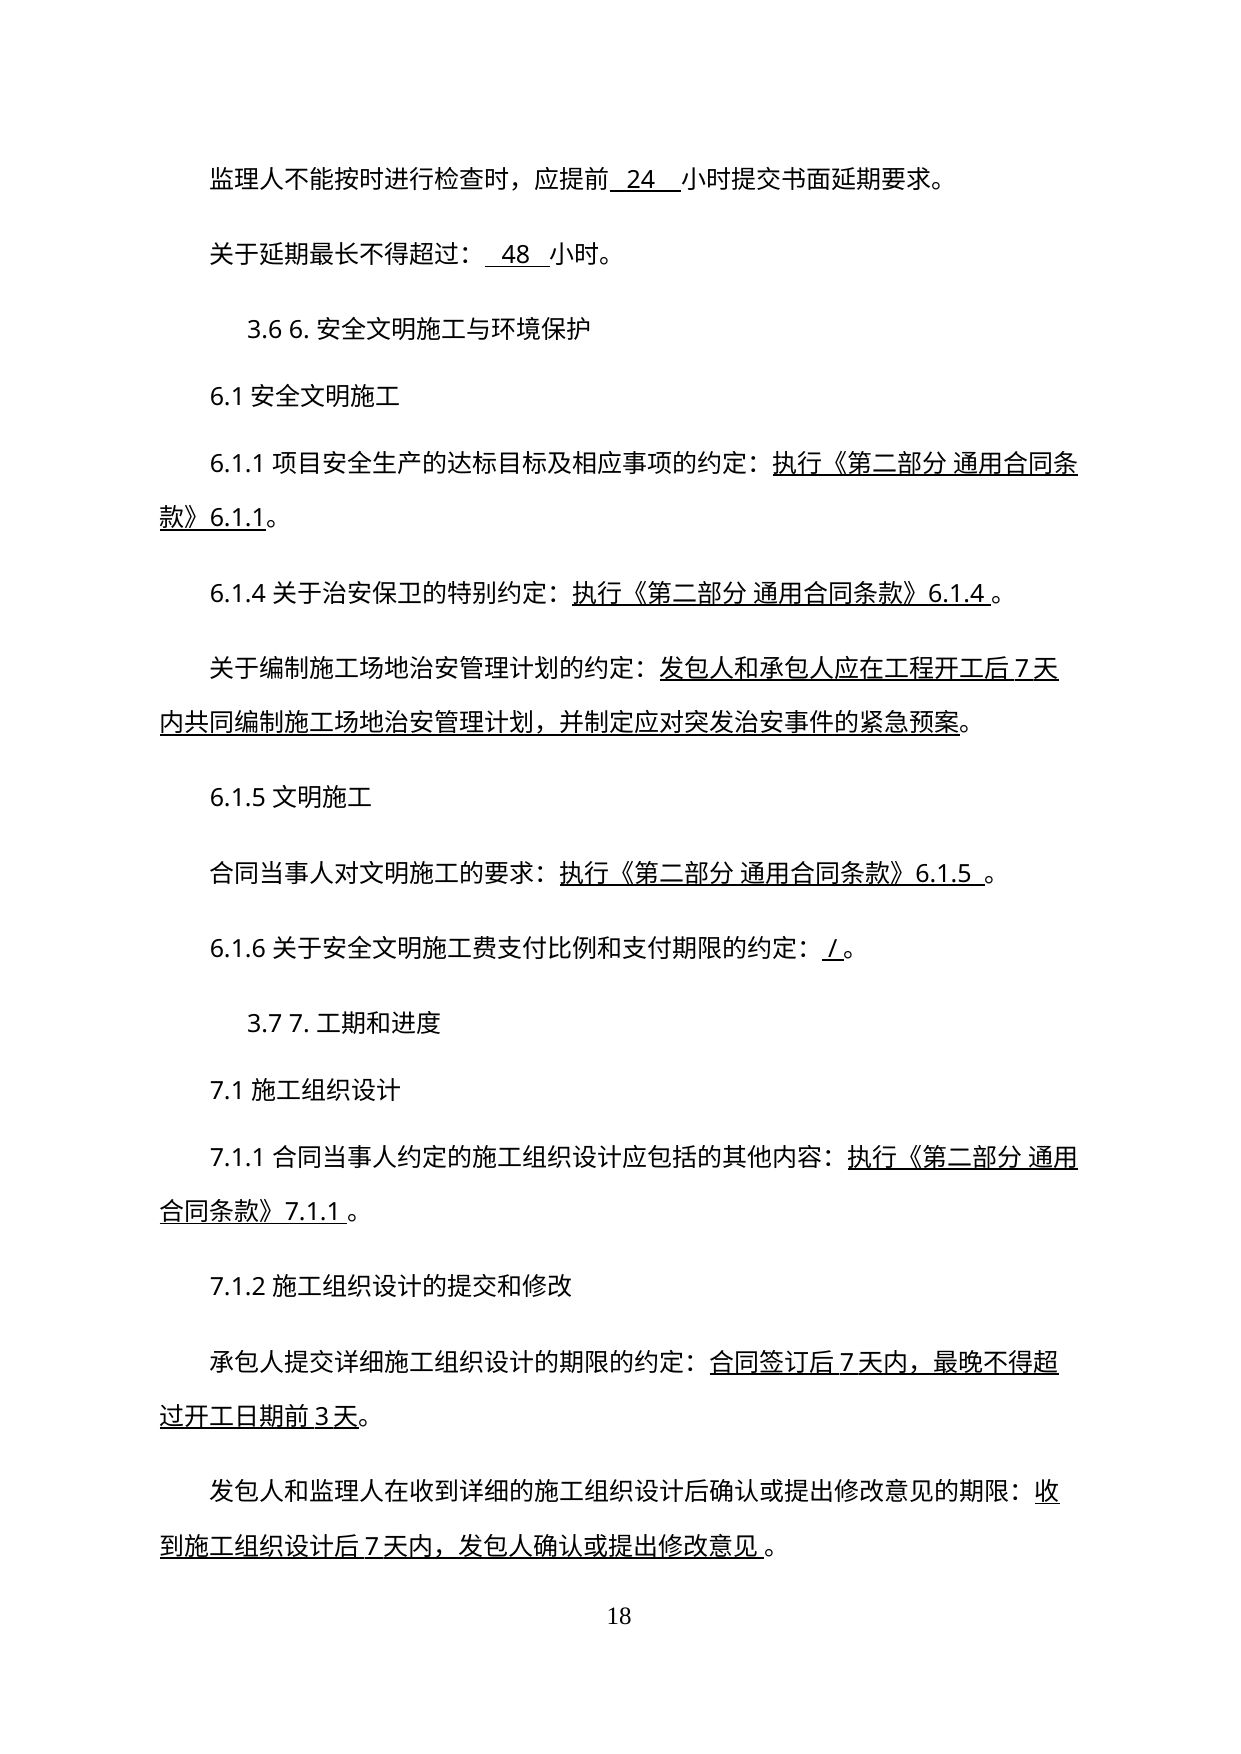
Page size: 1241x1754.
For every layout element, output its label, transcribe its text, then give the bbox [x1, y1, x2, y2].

text 监理人不能按时进行检查时，应提前 24 小时提交书面延期要求。 [159, 159, 1078, 196]
text 7.1.1 合同当事人约定的施工组织设计应包括的其他内容：执行《第二部分 通用合同条款》7.1.1 。 [159, 1137, 1078, 1228]
subtitle 6. 安全文明施工与环境保护 [203, 310, 1078, 346]
text 6.1.6 关于安全文明施工费支付比例和支付期限的约定： / 。 [159, 928, 1078, 964]
text 发包人和监理人在收到详细的施工组织设计后确认或提出修改意见的期限：收到施工组织设计后7天内，发包人确认或提出修改意见 。 [159, 1472, 1078, 1562]
text 关于编制施工场地治安管理计划的约定：发包人和承包人应在工程开工后7天内共同编制施工场地治安管理计划，并制定应对突发治安事件的紧急预案。 [159, 648, 1078, 739]
text 合同当事人对文明施工的要求：执行《第二部分 通用合同条款》6.1.5 。 [159, 853, 1078, 889]
text 承包人提交详细施工组织设计的期限的约定：合同签订后7天内，最晚不得超过开工日期前3天。 [159, 1342, 1078, 1433]
text 关于延期最长不得超过： 48 小时。 [159, 234, 1078, 271]
text 6.1.5 文明施工 [159, 778, 1078, 814]
text 7.1 施工组织设计 [159, 1070, 1078, 1107]
text 6.1.1 项目安全生产的达标目标及相应事项的约定：执行《第二部分 通用合同条款》6.1.1。 [159, 443, 1078, 534]
text 7.1.2 施工组织设计的提交和修改 [159, 1267, 1078, 1303]
text 6.1安全文明施工 [159, 377, 1078, 413]
text 6.1.4 关于治安保卫的特别约定：执行《第二部分 通用合同条款》6.1.4 。 [159, 573, 1078, 609]
subtitle 7. 工期和进度 [203, 1003, 1078, 1040]
